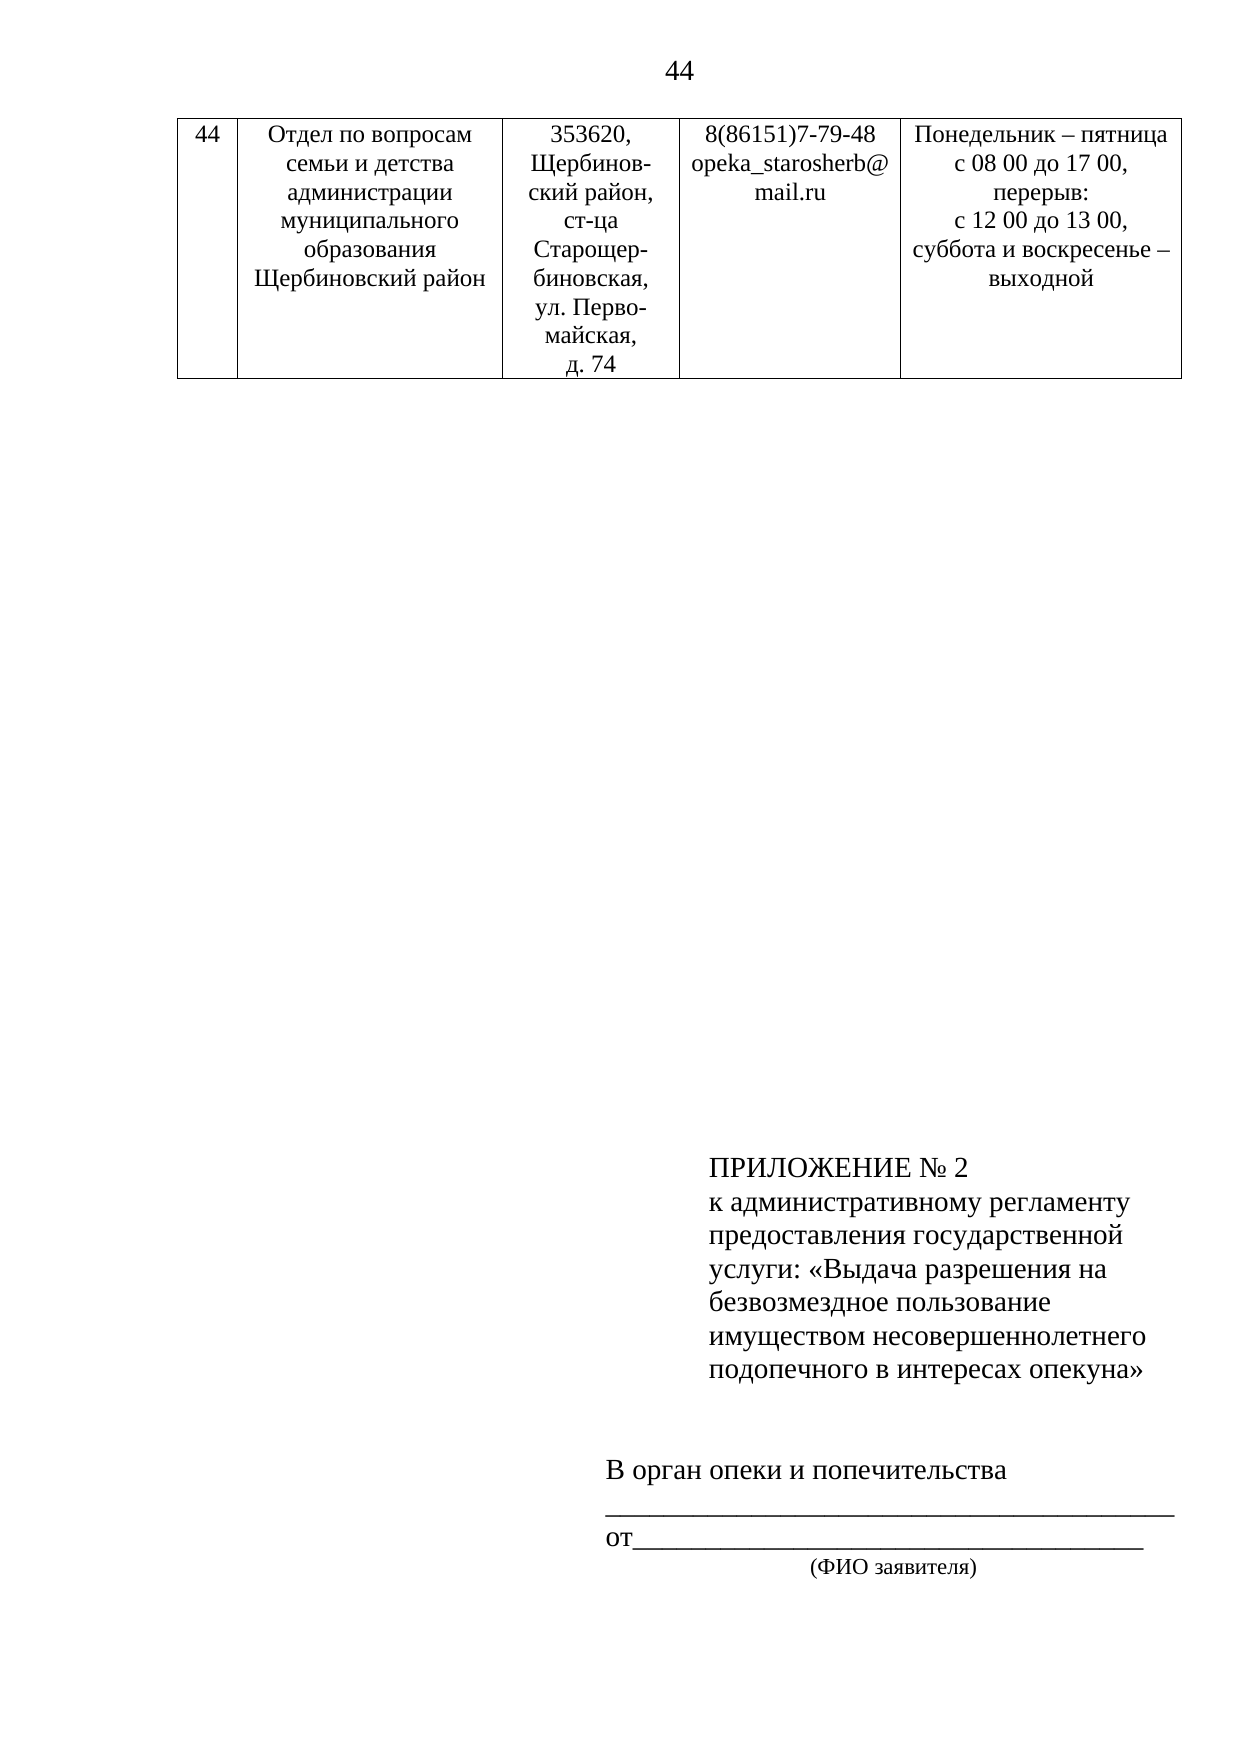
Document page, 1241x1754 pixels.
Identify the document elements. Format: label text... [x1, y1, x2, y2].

table_cell Отдел по вопросам семьи и детства администрации муниципального образования Щербиновский район [238, 119, 502, 378]
text ПРИЛОЖЕНИЕ № 2 [709, 1150, 1181, 1184]
text предоставления государственной услуги: «Выдача разрешения на безвозмездное пользование имуществом несовершеннолетнего подопечного в интересах опекуна» [709, 1217, 1181, 1385]
table_cell 8(86151)7-79-48 opeka_starosherb@mail.ru [680, 119, 900, 378]
table_cell 353620, Щербинов-ский район, ст-ца Старощер-биновская, ул. Перво-майская, д. 74 [503, 119, 679, 378]
text к административному регламенту [709, 1184, 1181, 1217]
text _______________________________________ [605, 1486, 1181, 1519]
table_cell 44 [178, 119, 237, 378]
text В орган опеки и попечительства [605, 1452, 1181, 1486]
text (ФИО заявителя) [605, 1553, 1181, 1579]
text от___________________________________ [605, 1519, 1181, 1553]
table_cell Понедельник – пятница с 08 00 до 17 00, перерыв: с 12 00 до 13 00, суббота и воскресенье – выходной [901, 119, 1181, 378]
